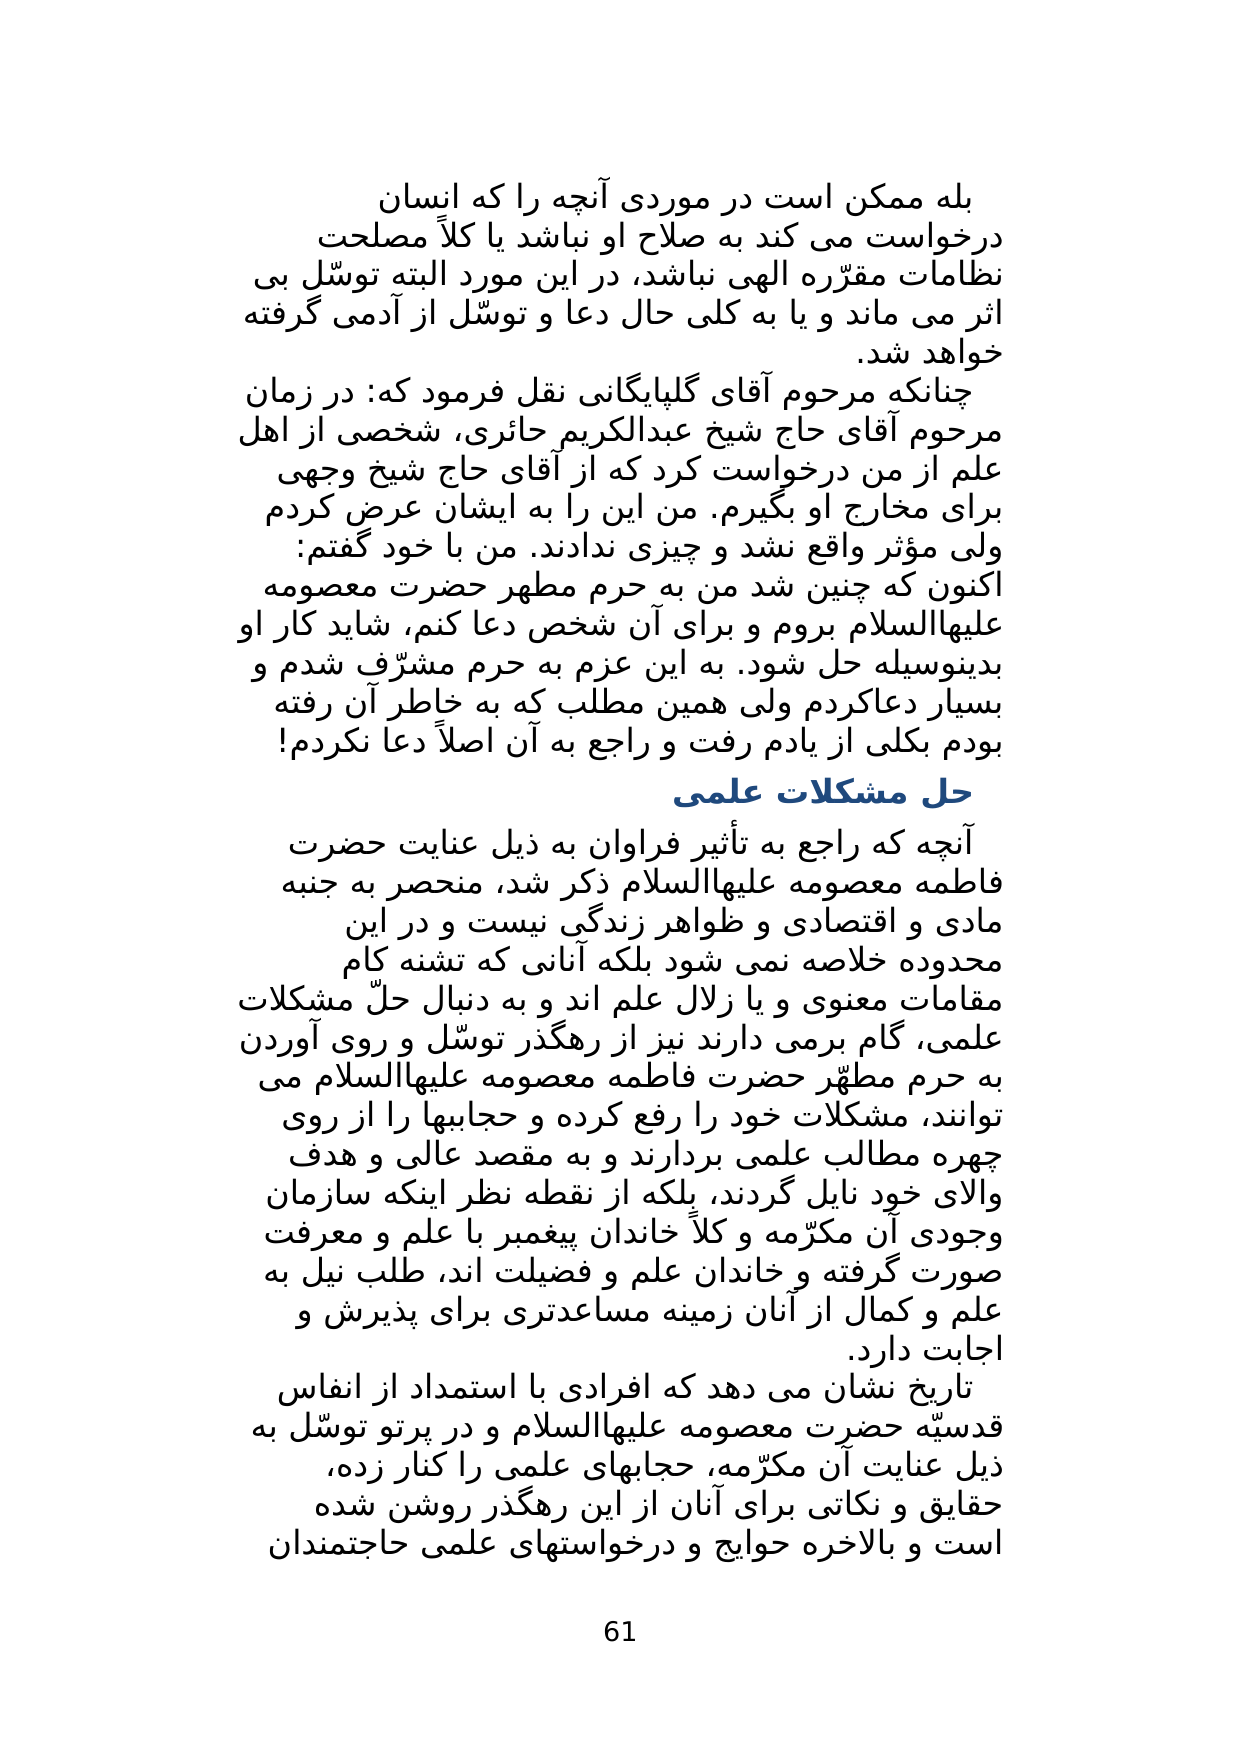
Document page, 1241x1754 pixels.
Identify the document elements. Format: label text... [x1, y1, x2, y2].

text آنچه كه راجع به تأثير فراوان به ذيل عنايت حضرت فاطمه معصومه عليها‌السلام ذكر شد، منحصر به جنبه مادى و اقتصادى و ظواهر زندگى نيست و در اين محدوده خلاصه نمى شود بلكه آنانى كه تشنه كام مقامات معنوى و يا زلال علم اند و به دنبال حلّ مشكلات علمى، گام برمى دارند نيز از رهگذر توسّل و روى آوردن به حرم مطهّر حضرت فاطمه معصومه عليها‌السلام مى توانند، مشكلات خود را رفع كرده و حجاببها را از روى چهره مطالب علمى بردارند و به مقصد عالى و هدف والاى خود نايل گردند، بلكه از نقطه نظر اينكه سازمان وجودى آن مكرّمه و كلاً خاندان پيغمبر با علم و معرفت صورت گرفته و خاندان علم و فضيلت اند، طلب نيل به علم و كمال از آنان زمينه مساعدترى براى پذيرش و اجابت دارد. [236, 824, 1004, 1368]
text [236, 1368, 1004, 1562]
subtitle حل مشكلات علمى [236, 772, 1004, 811]
text چنانكه مرحوم آقاى گلپايگانى نقل فرمود كه: در زمان مرحوم آقاى حاج شيخ عبدالكريم حائرى، شخصى از اهل علم از من درخواست كرد كه از آقاى حاج شيخ وجهى براى مخارج او بگيرم. من اين را به ايشان عرض كردم ولى مؤثر واقع نشد و چيزى ندادند. من با خود گفتم: اكنون كه چنين شد من به حرم مطهر حضرت معصومه عليها‌السلام بروم و براى آن شخص دعا كنم، شايد كار او بدينوسيله حل شود. به اين عزم به حرم مشرّف شدم و بسيار دعاكردم ولى همين مطلب كه به خاطر آن رفته بودم بكلى از يادم رفت و راجع به آن اصلاً دعا نكردم! [236, 371, 1004, 760]
text بله ممكن است در موردى آنچه را كه انسان درخواست مى كند به صلاح او نباشد يا كلاً مصلحت نظامات مقرّره الهى نباشد، در اين مورد البته توسّل بى اثر مى ماند و يا به كلى حال دعا و توسّل از آدمى گرفته خواهد شد. [236, 177, 1004, 371]
